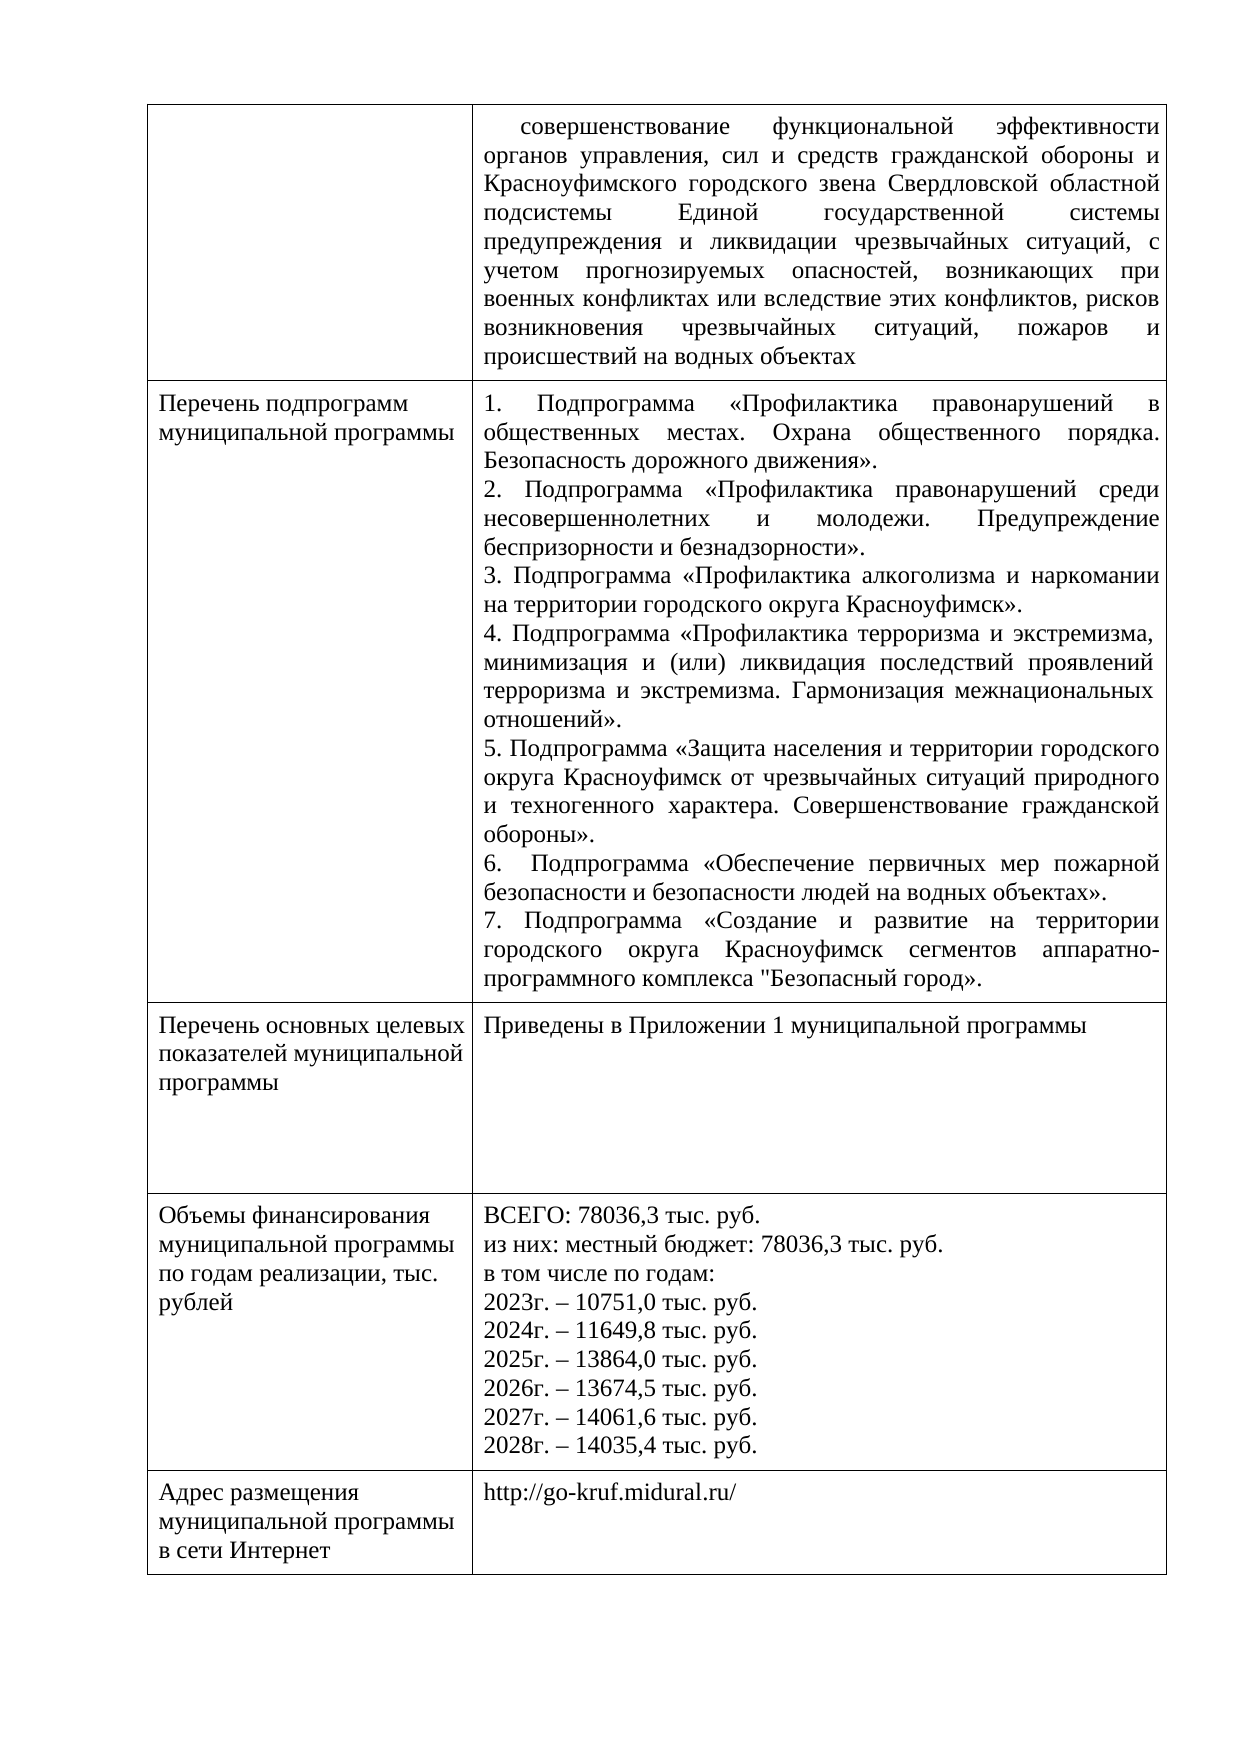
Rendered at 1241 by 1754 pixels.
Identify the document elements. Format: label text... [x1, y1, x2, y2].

table_cell Перечень основных целевых показателей муниципальной программы [148, 1003, 472, 1193]
table_cell 1. Подпрограмма «Профилактика правонарушений в общественных местах. Охрана общественного порядка. Безопасность дорожного движения». 2. Подпрограмма «Профилактика правонарушений среди несовершеннолетних и молодежи. Предупреждение беспризорности и безнадзорности». 3. Подпрограмма «Профилактика алкоголизма и наркомании на территории городского округа Красноуфимск». 4. Подпрограмма «Профилактика терроризма и экстремизма, минимизация и (или) ликвидация последствий проявлений терроризма и экстремизма. Гармонизация межнациональных отношений». 5. Подпрограмма «Защита населения и территории городского округа Красноуфимск от чрезвычайных ситуаций природного и техногенного характера. Совершенствование гражданской обороны». 6. Подпрограмма «Обеспечение первичных мер пожарной безопасности и безопасности людей на водных объектах». 7. Подпрограмма «Создание и развитие на территории городского округа Красноуфимск сегментов аппаратно-программного комплекса "Безопасный город». [473, 381, 1166, 1002]
table_cell Адрес размещения муниципальной программы в сети Интернет [148, 1471, 472, 1574]
table_cell Приведены в Приложении 1 муниципальной программы [473, 1003, 1166, 1193]
table_cell Перечень подпрограмм муниципальной программы [148, 381, 472, 1002]
table_cell Объемы финансирования муниципальной программы по годам реализации, тыс. рублей [148, 1194, 472, 1470]
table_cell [148, 105, 472, 380]
table_cell http://go-kruf.midural.ru/ [473, 1471, 1166, 1574]
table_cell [473, 105, 1166, 380]
table_cell ВСЕГО: 78036,3 тыс. руб. из них: местный бюджет: 78036,3 тыс. руб. в том числе по годам: 2023г. – 10751,0 тыс. руб. 2024г. – 11649,8 тыс. руб. 2025г. – 13864,0 тыс. руб. 2026г. – 13674,5 тыс. руб. 2027г. – 14061,6 тыс. руб. 2028г. – 14035,4 тыс. руб. [473, 1194, 1166, 1470]
